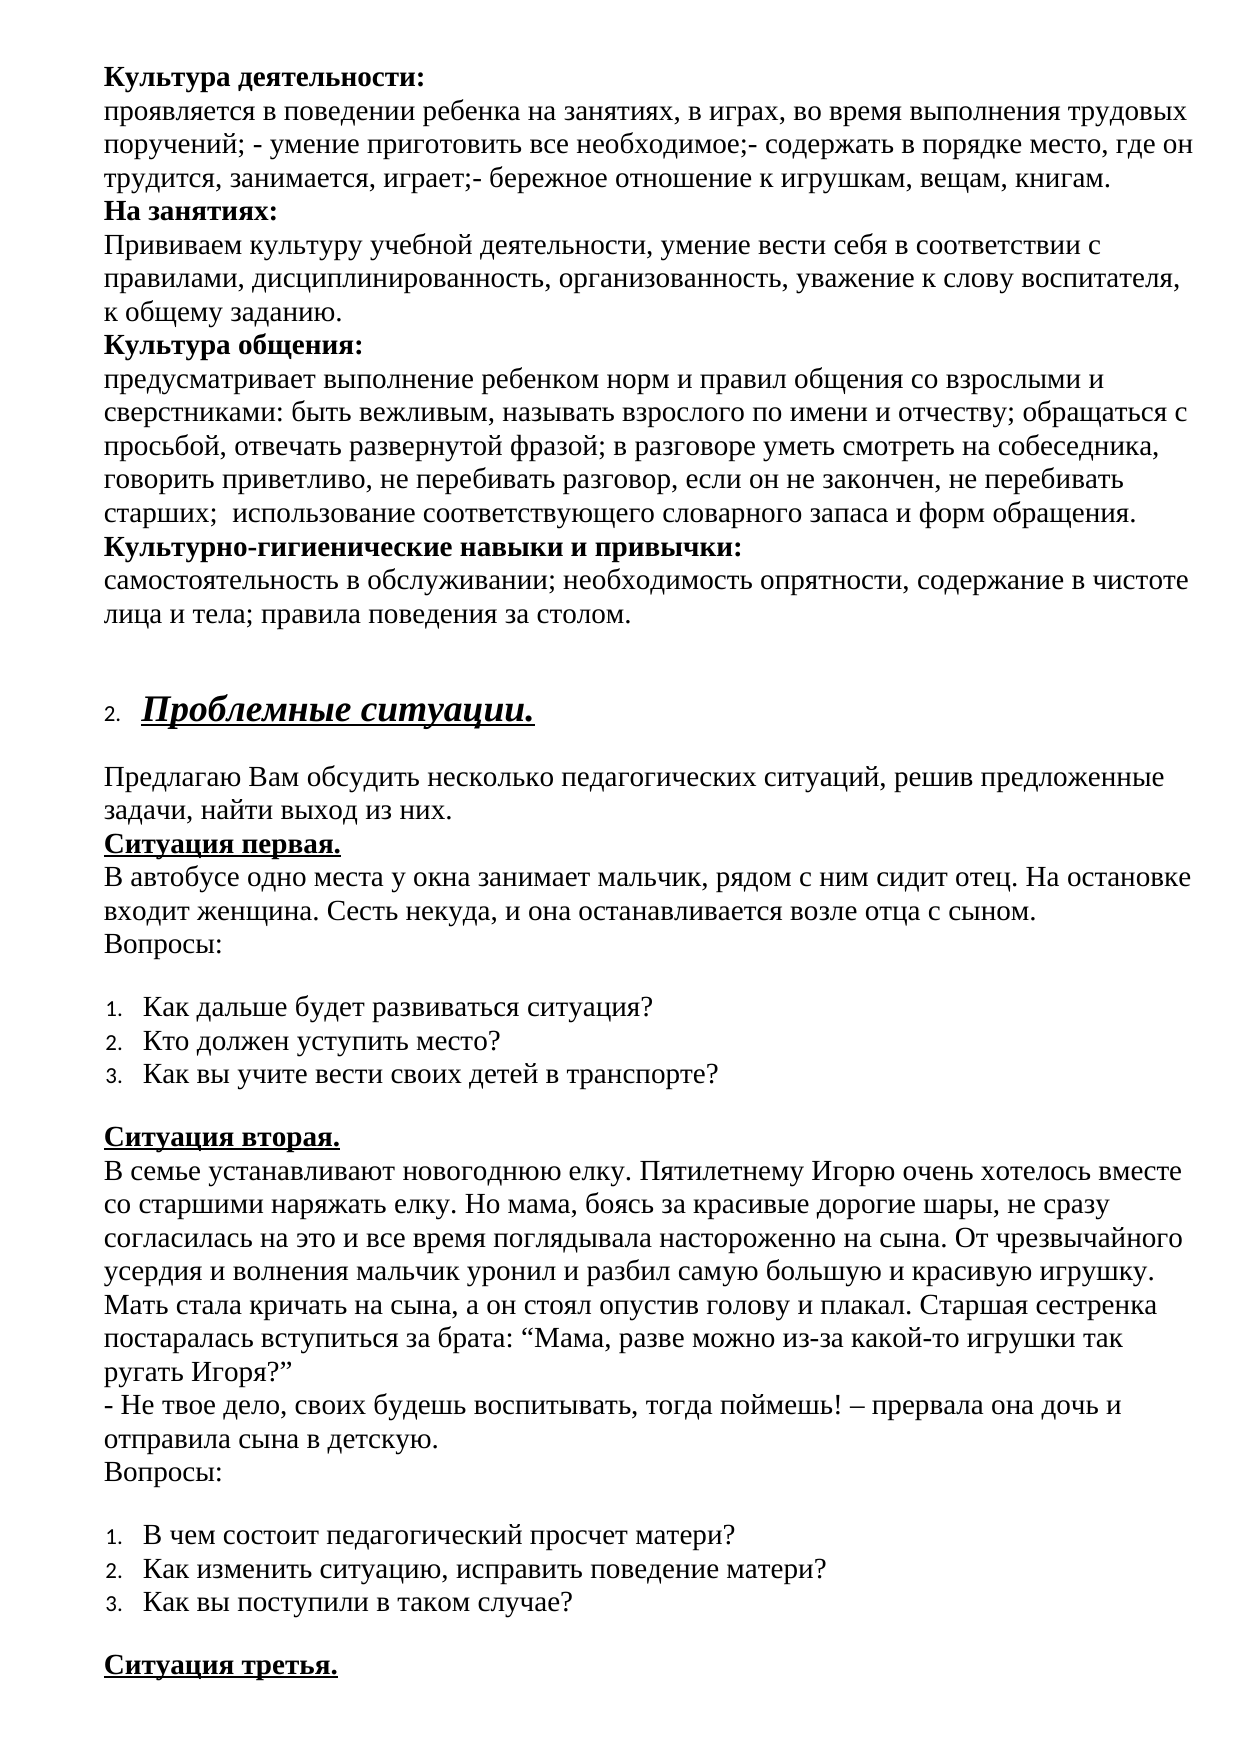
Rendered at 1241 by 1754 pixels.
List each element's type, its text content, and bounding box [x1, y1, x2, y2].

text Вопросы: [103, 927, 1196, 960]
list Как вы поступили в таком случае? [105, 1584, 1196, 1618]
list Как дальше будет развиваться ситуация? [105, 989, 1196, 1023]
text Культура деятельности: проявляется в поведении ребенка на занятиях, в играх, во время выполнения трудовых поручений; - умение приготовить все необходимое;- содержать в порядке место, где он трудится, занимается, играет;- бережное отношение к игрушкам, вещам, книгам. На занятиях: Прививаем культуру учебной деятельности, умение вести себя в соответствии с правилами, дисциплинированность, организованность, уважение к слову воспитателя, к общему заданию. Культура общения: предусматривает выполнение ребенком норм и правил общения со взрослыми и сверстниками: быть вежливым, называть взрослого по имени и отчеству; обращаться с просьбой, отвечать развернутой фразой; в разговоре уметь смотреть на собеседника, говорить приветливо, не перебивать разговор, если он не закончен, не перебивать старших; использование соответствующего словарного запаса и форм обращения. Культурно-гигиенические навыки и привычки: самостоятельность в обслуживании; необходимость опрятности, содержание в чистоте лица и тела; правила поведения за столом. [103, 59, 1196, 657]
text Вопросы: [103, 1454, 1196, 1488]
list Проблемные ситуации. [103, 687, 1196, 730]
list Кто должен уступить место? [105, 1023, 1196, 1056]
text Ситуация третья. [103, 1647, 1196, 1681]
list Как вы учите вести своих детей в транспорте? [105, 1056, 1196, 1090]
text Предлагаю Вам обсудить несколько педагогических ситуаций, решив предложенные задачи, найти выход из них. [103, 759, 1196, 826]
text Ситуация первая. [103, 826, 1196, 859]
list Как изменить ситуацию, исправить поведение матери? [105, 1551, 1196, 1584]
text В семье устанавливают новогоднюю елку. Пятилетнему Игорю очень хотелось вместе со старшими наряжать елку. Но мама, боясь за красивые дорогие шары, не сразу согласилась на это и все время поглядывала настороженно на сына. От чрезвычайного усердия и волнения мальчик уронил и разбил самую большую и красивую игрушку. Мать стала кричать на сына, а он стоял опустив голову и плакал. Старшая сестренка постаралась вступиться за брата: “Мама, разве можно из-за какой-то игрушки так ругать Игоря?” [103, 1153, 1196, 1387]
text В автобусе одно места у окна занимает мальчик, рядом с ним сидит отец. На остановке входит женщина. Сесть некуда, и она останавливается возле отца с сыном. [103, 859, 1196, 927]
list В чем состоит педагогический просчет матери? [105, 1517, 1196, 1551]
text Ситуация вторая. [103, 1119, 1196, 1153]
text - Не твое дело, своих будешь воспитывать, тогда поймешь! – прервала она дочь и отправила сына в детскую. [103, 1387, 1196, 1454]
